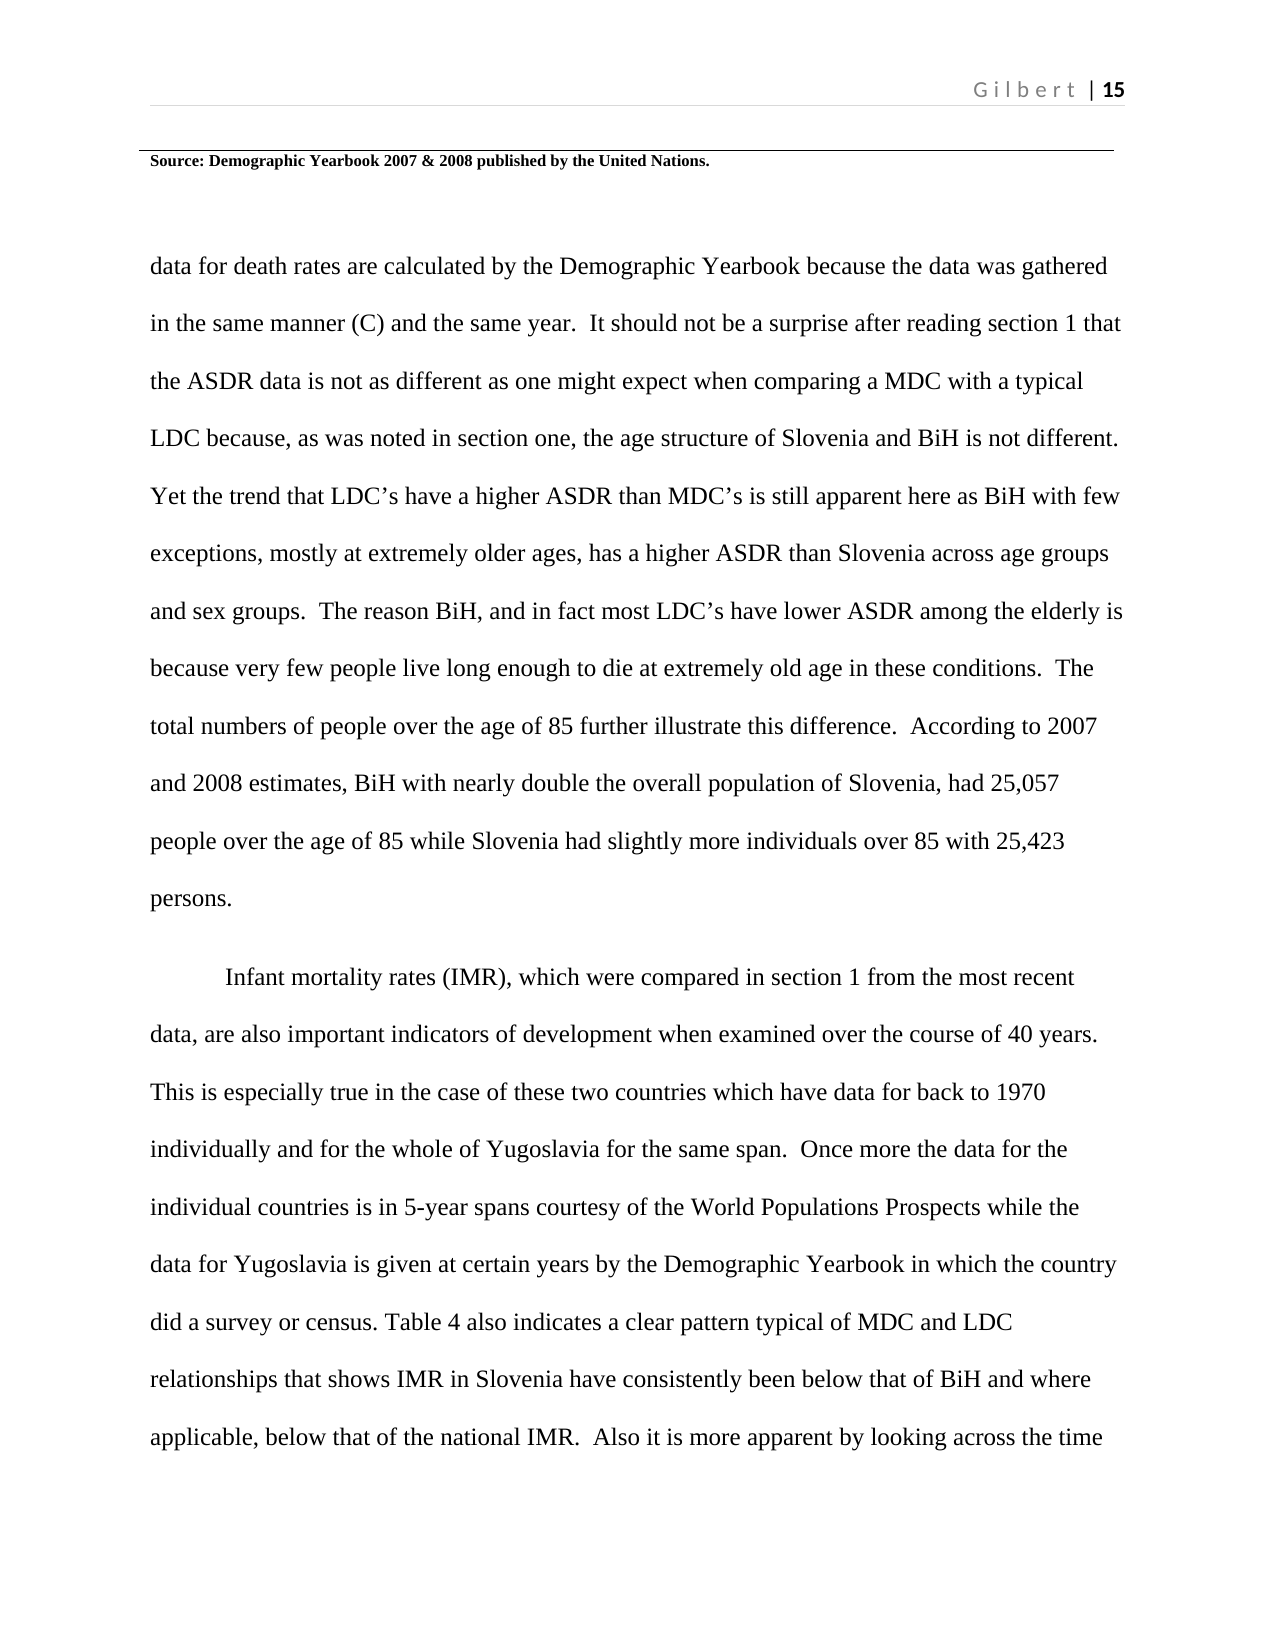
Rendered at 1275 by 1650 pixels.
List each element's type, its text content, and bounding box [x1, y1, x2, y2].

table_cell Source: Demographic Yearbook 2007 & 2008 published by the United Nations. [139, 151, 1114, 251]
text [150, 962, 1125, 1451]
text data for death rates are calculated by the Demographic Yearbook because the data was gathered in the same manner (C) and the same year. It should not be a surprise after reading section 1 that the ASDR data is not as different as one might expect when comparing a MDC with a typical LDC because, as was noted in section one, the age structure of Slovenia and BiH is not different. Yet the trend that LDC’s have a higher ASDR than MDC’s is still apparent here as BiH with few exceptions, mostly at extremely older ages, has a higher ASDR than Slovenia across age groups and sex groups. The reason BiH, and in fact most LDC’s have lower ASDR among the elderly is because very few people live long enough to die at extremely old age in these conditions. The total numbers of people over the age of 85 further illustrate this difference. According to 2007 and 2008 estimates, BiH with nearly double the overall population of Slovenia, had 25,057 people over the age of 85 while Slovenia had slightly more individuals over 85 with 25,423 persons. [150, 251, 1125, 912]
